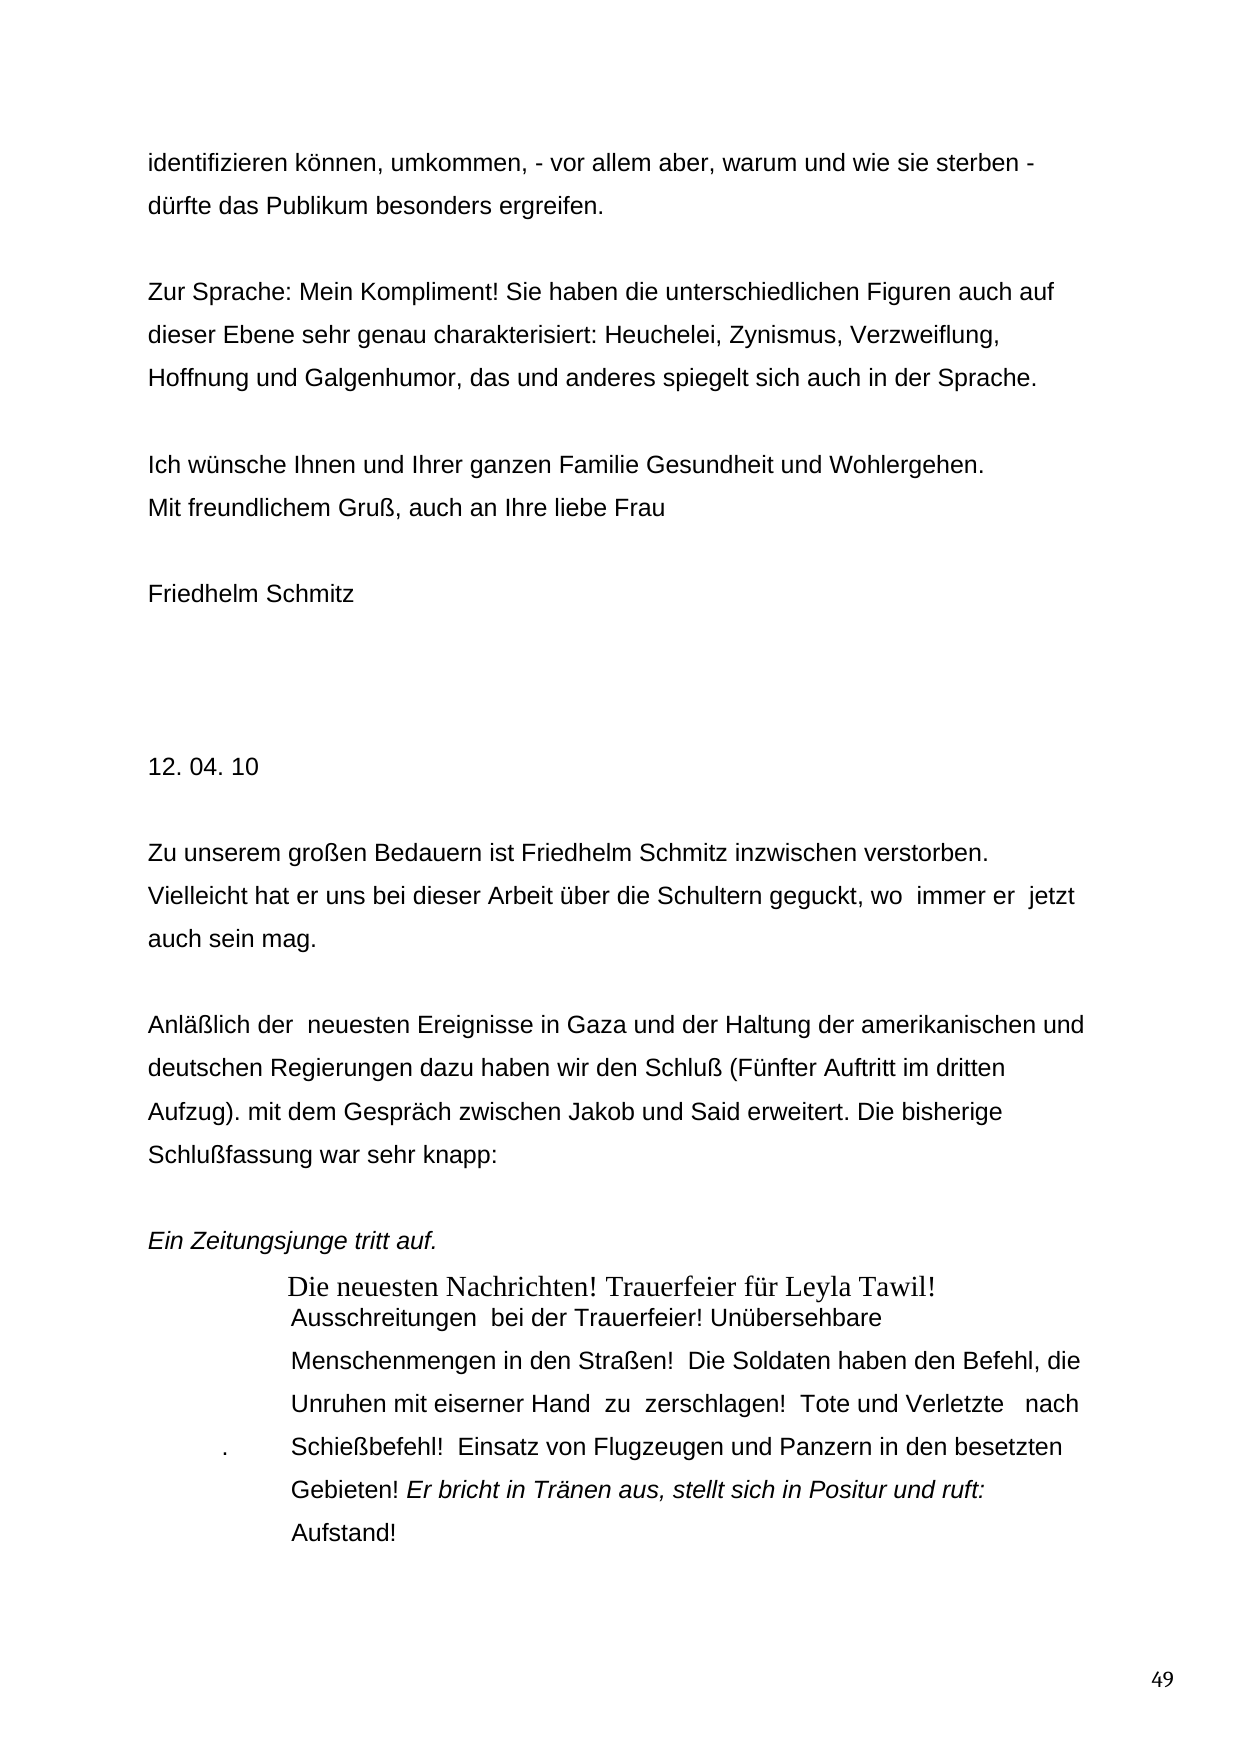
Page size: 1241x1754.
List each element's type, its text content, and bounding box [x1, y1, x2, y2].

text Menschenmengen in den Straßen! Die Soldaten haben den Befehl, die [221, 1346, 1092, 1374]
text Friedhelm Schmitz [148, 579, 1092, 608]
text Ausschreitungen bei der Trauerfeier! Unübersehbare [221, 1302, 1092, 1331]
text Ein Zeitungsjunge tritt auf. [148, 1226, 1092, 1254]
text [148, 148, 1092, 219]
text Gebieten! Er bricht in Tränen aus, stellt sich in Positur und ruft: [221, 1475, 1092, 1504]
text Anläßlich der neuesten Ereignisse in Gaza und der Haltung der amerikanischen und deutschen Regierungen dazu haben wir den Schluß (Fünfter Auftritt im dritten Aufzug). mit dem Gespräch zwischen Jakob und Said erweitert. Die bisherige Schlußfassung war sehr knapp: [148, 1010, 1092, 1168]
text Mit freundlichem Gruß, auch an Ihre liebe Frau [148, 493, 1092, 521]
text Zur Sprache: Mein Kompliment! Sie haben die unterschiedlichen Figuren auch auf dieser Ebene sehr genau charakterisiert: Heuchelei, Zynismus, Verzweiflung, Hoffnung und Galgenhumor, das und anderes spiegelt sich auch in der Sprache. [148, 277, 1092, 392]
text Ich wünsche Ihnen und Ihrer ganzen Familie Gesundheit und Wohlergehen. [148, 449, 1092, 478]
text Aufstand! [221, 1518, 1092, 1547]
text Unruhen mit eiserner Hand zu zerschlagen! Tote und Verletzte nach . Schießbefehl! Einsatz von Flugzeugen und Panzern in den besetzten [221, 1389, 1092, 1461]
text 12. 04. 10 [148, 751, 1092, 780]
text Die neuesten Nachrichten! Trauerfeier für Leyla Tawil! [221, 1269, 1092, 1302]
text Zu unserem großen Bedauern ist Friedhelm Schmitz inzwischen verstorben. Vielleicht hat er uns bei dieser Arbeit über die Schultern geguckt, wo immer er jetzt auch sein mag. [148, 838, 1092, 953]
